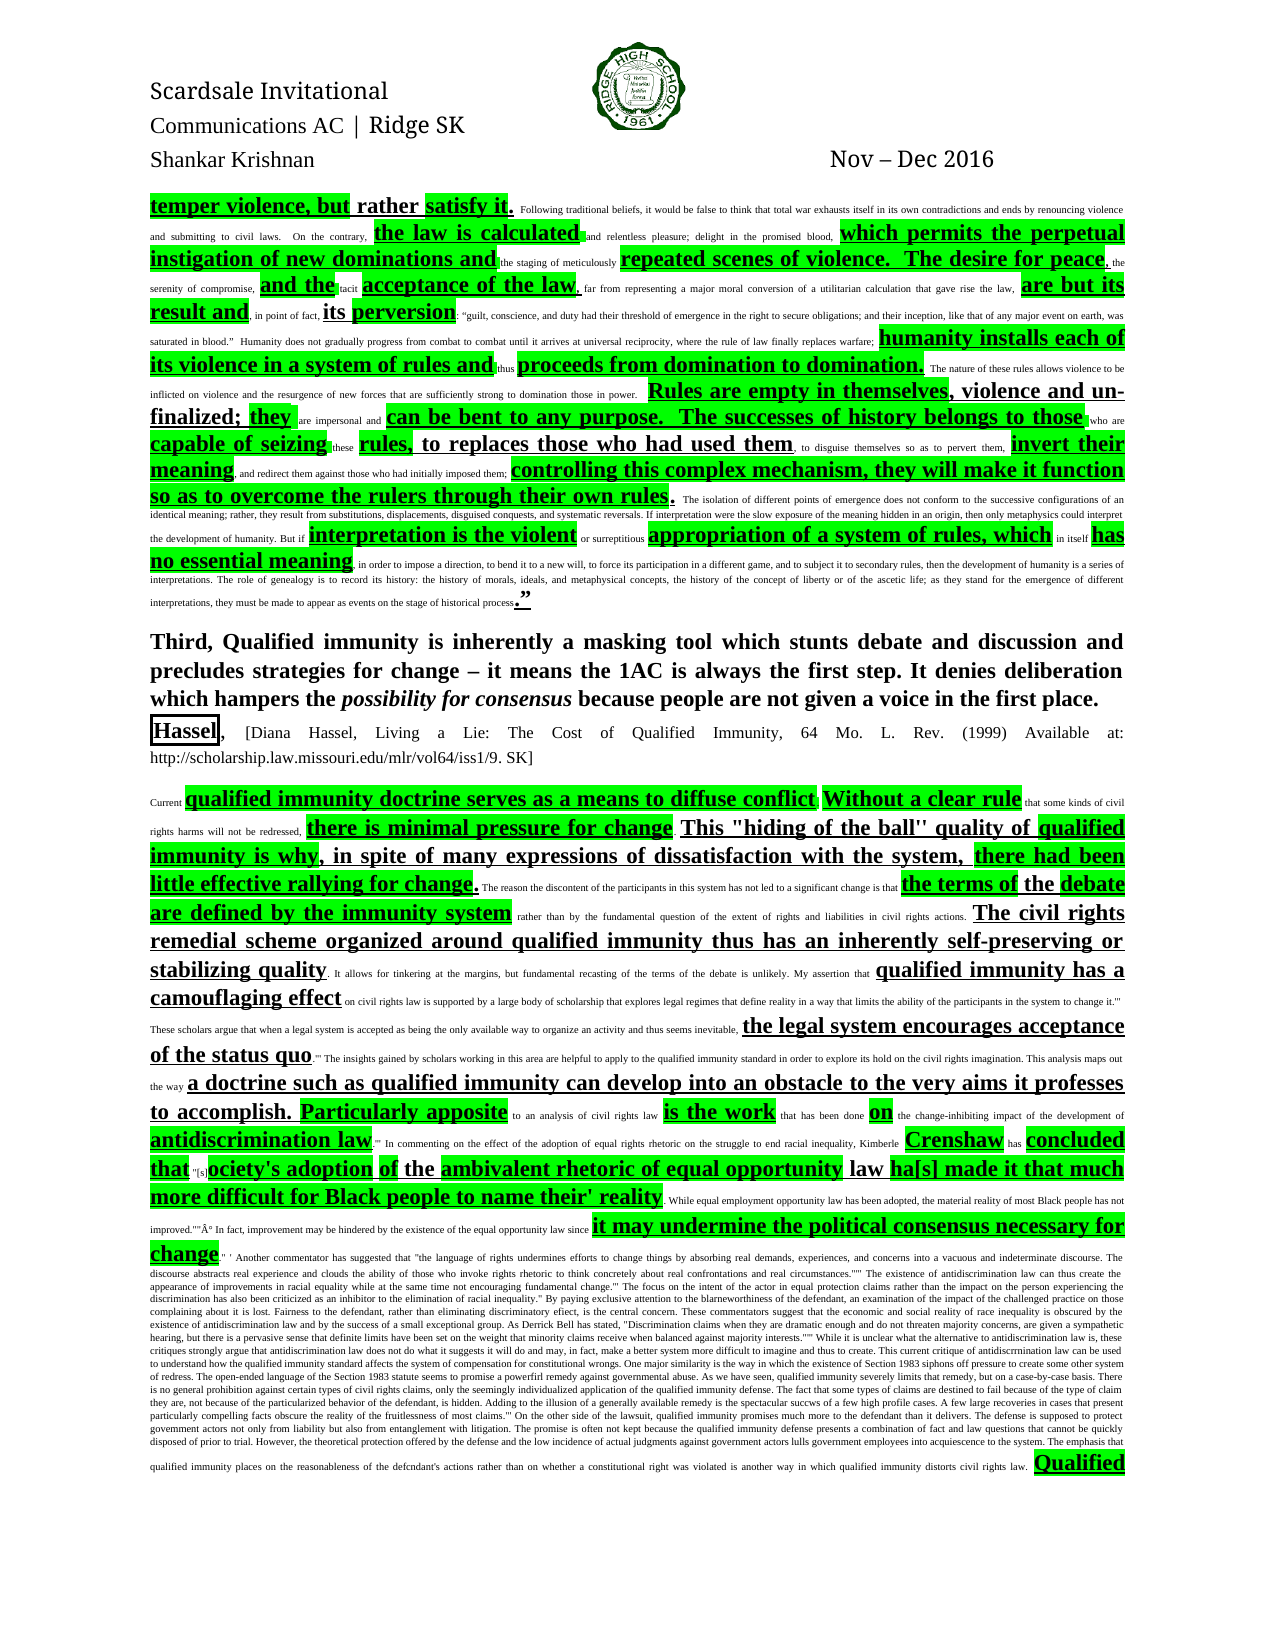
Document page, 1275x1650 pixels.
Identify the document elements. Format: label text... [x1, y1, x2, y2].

subtitle Third, Qualified immunity is inherently a masking tool which stunts debate and discussion and precludes strategies for change – it means the 1AC is always the first step. It denies deliberation which hampers the possibility for consensus because people are not given a voice in the first place. [150, 628, 1125, 712]
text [150, 951, 1125, 1476]
picture [578, 42, 697, 130]
text Hassel, [Diana Hassel, Living a Lie: The Cost of Qualified Immunity, 64 Mo. L. Rev. (1999) Available at: http://scholarship.law.missouri.edu/mlr/vol64/iss1/9. SK] [150, 714, 1125, 767]
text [150, 192, 1125, 612]
